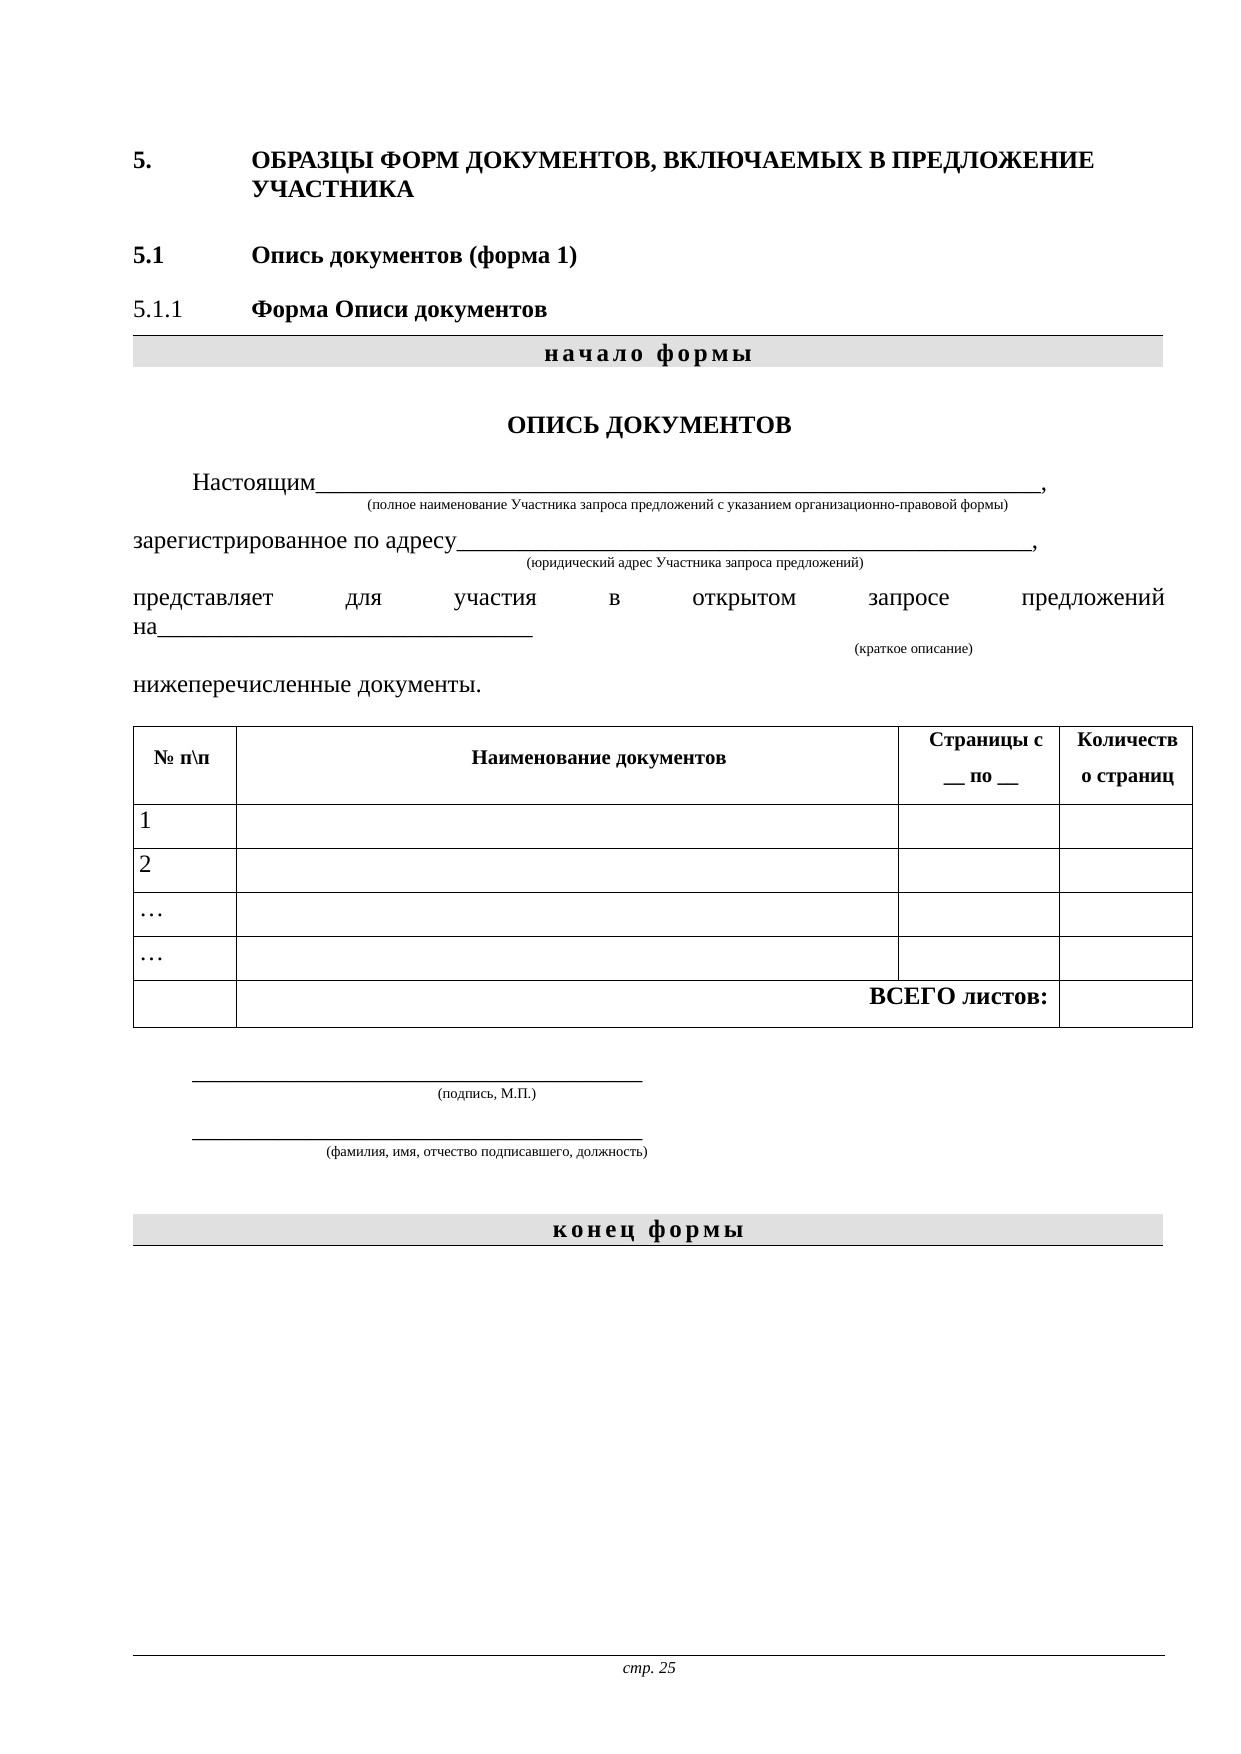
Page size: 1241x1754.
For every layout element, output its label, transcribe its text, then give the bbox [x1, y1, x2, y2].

text конец формы [133, 1214, 1163, 1245]
text (краткое описание) [133, 640, 1165, 669]
subtitle ОБРАЗЦЫ ФОРМ ДОКУМЕНТОВ, ВКЛЮЧАЕМЫХ В ПРЕДЛОЖЕНИЕ УЧАСТНИКА [133, 145, 1165, 202]
table_header Наименование документов [237, 727, 898, 804]
table_cell [899, 937, 1059, 980]
text (фамилия, имя, отчество подписавшего, должность) [133, 1143, 781, 1171]
table_cell 2 [134, 849, 236, 892]
table_cell [1060, 981, 1192, 1027]
text (подпись, М.П.) [133, 1085, 781, 1114]
text нижеперечисленные документы. [133, 669, 1165, 697]
table_cell [1060, 937, 1192, 980]
table_cell [1060, 805, 1192, 848]
text (юридический адрес Участника запроса предложений) [133, 554, 1165, 582]
text (полное наименование Участника запроса предложений с указанием организационно-правовой формы) [133, 496, 1165, 525]
table_header Количество страниц [1060, 727, 1192, 804]
text зарегистрированное по адресу______________________________________________, [133, 525, 1165, 554]
text ____________________________________ [133, 1056, 1165, 1085]
table_header Страницы с __ по __ [899, 727, 1059, 804]
table_cell [1060, 893, 1192, 936]
table_cell [237, 893, 898, 936]
subtitle Опись документов (форма 1) [133, 240, 1165, 269]
table_cell 1 [134, 805, 236, 848]
text ОПИСЬ ДОКУМЕНТОВ [133, 410, 1165, 439]
text ____________________________________ [133, 1114, 1165, 1143]
table_cell ВСЕГО листов: [237, 981, 1059, 1027]
table_cell [899, 849, 1059, 892]
table_cell [899, 805, 1059, 848]
table_cell [1060, 849, 1192, 892]
table_cell … [134, 937, 236, 980]
text представляет для участия в открытом запросе предложений на______________________________ [133, 582, 1165, 640]
table_cell [237, 805, 898, 848]
text Форма Описи документов [133, 294, 1165, 322]
text Настоящим__________________________________________________________, [133, 467, 1165, 496]
table_header № п\п [134, 727, 236, 804]
table_cell [899, 893, 1059, 936]
table_cell [237, 849, 898, 892]
table_cell … [134, 893, 236, 936]
table_cell [134, 981, 236, 1027]
table_cell [237, 937, 898, 980]
text начало формы [133, 336, 1163, 367]
